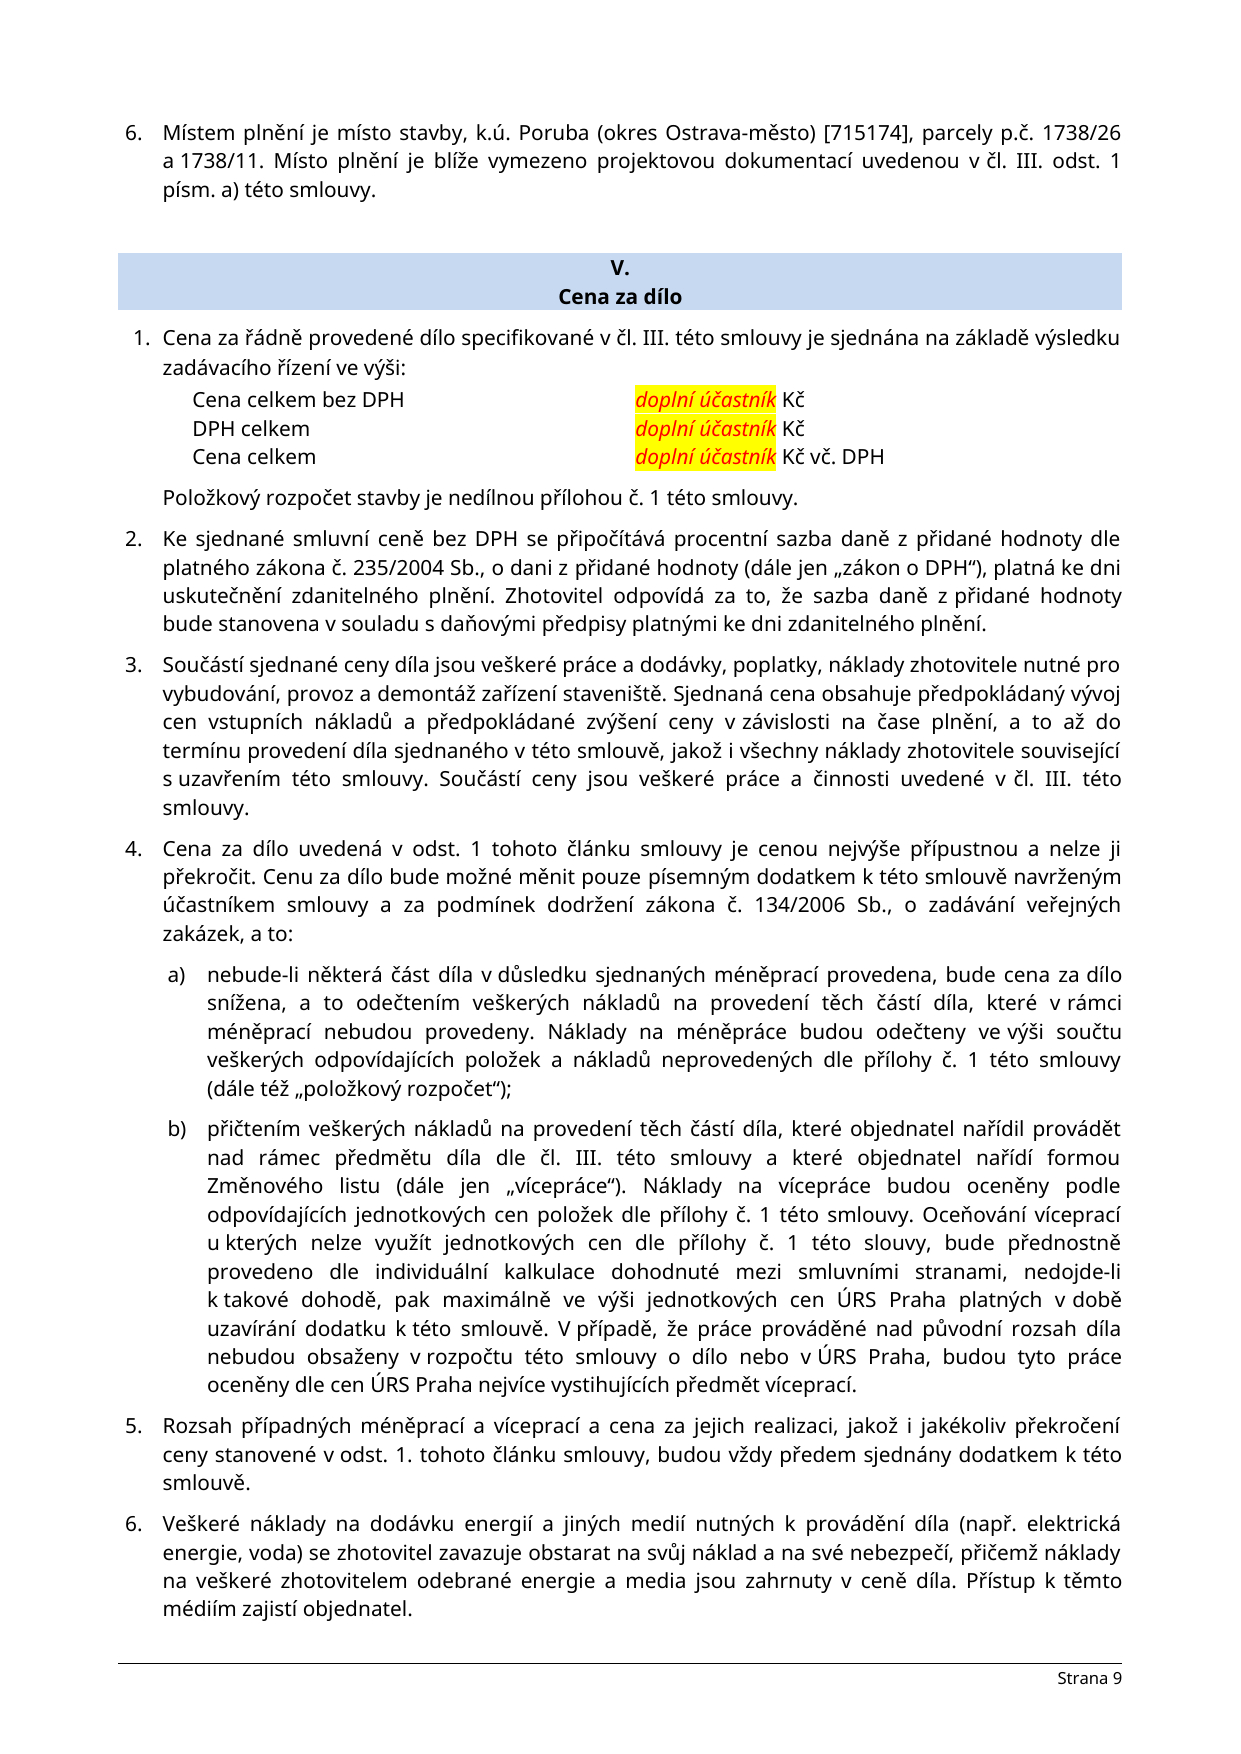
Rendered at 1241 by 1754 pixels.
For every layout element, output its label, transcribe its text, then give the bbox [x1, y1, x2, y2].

list Součástí sjednané ceny díla jsou veškeré práce a dodávky, poplatky, náklady zhotovitele nutné pro vybudování, provoz a demontáž zařízení staveniště. Sjednaná cena obsahuje předpokládaný vývoj cen vstupních nákladů a předpokládané zvýšení ceny v závislosti na čase plnění, a to až do termínu provedení díla sjednaného v této smlouvě, jakož i všechny náklady zhotovitele související s uzavřením této smlouvy. Součástí ceny jsou veškeré práce a činnosti uvedené v čl. III. této smlouvy. [125, 651, 1122, 821]
text Cena celkem doplní účastník Kč vč. DPH [776, 442, 1122, 471]
list Ke sjednané smluvní ceně bez DPH se připočítává procentní sazba daně z přidané hodnoty dle platného zákona č. 235/2004 Sb., o dani z přidané hodnoty (dále jen „zákon o DPH“), platná ke dni uskutečnění zdanitelného plnění. Zhotovitel odpovídá za to, že sazba daně z přidané hodnoty bude stanovena v souladu s daňovými předpisy platnými ke dni zdanitelného plnění. [125, 524, 1122, 638]
text Položkový rozpočet stavby je nedílnou přílohou č. 1 této smlouvy. [162, 483, 1122, 512]
list Rozsah případných méněprací a víceprací a cena za jejich realizaci, jakož i jakékoliv překročení ceny stanovené v odst. 1. tohoto článku smlouvy, budou vždy předem sjednány dodatkem k této smlouvě. [125, 1411, 1122, 1497]
list Cena za dílo uvedená v odst. 1 tohoto článku smlouvy je cenou nejvýše přípustnou a nelze ji překročit. Cenu za dílo bude možné měnit pouze písemným dodatkem k této smlouvě navrženým účastníkem smlouvy a za podmínek dodržení zákona č. 134/2006 Sb., o zadávání veřejných zakázek, a to: [125, 834, 1122, 947]
text Cena za dílo [118, 282, 1122, 310]
text Cena celkem doplní účastník Kč vč. DPH [192, 442, 635, 471]
list Místem plnění je místo stavby, k.ú. Poruba (okres Ostrava-město) [715174], parcely p.č. 1738/26 a 1738/11. Místo plnění je blíže vymezeno projektovou dokumentací uvedenou v čl. III. odst. 1 písm. a) této smlouvy. [125, 118, 1122, 203]
list DPH celkem doplní účastník Kč [192, 413, 1122, 442]
list Cena celkem bez DPH doplní účastník Kč [192, 384, 1122, 413]
text V. [118, 253, 1122, 282]
list Veškeré náklady na dodávku energií a jiných medií nutných k provádění díla (např. elektrická energie, voda) se zhotovitel zavazuje obstarat na svůj náklad a na své nebezpečí, přičemž náklady na veškeré zhotovitelem odebrané energie a media jsou zahrnuty v ceně díla. Přístup k těmto médiím zajistí objednatel. [125, 1509, 1122, 1623]
list Cena za řádně provedené dílo specifikované v čl. III. této smlouvy je sjednána na základě výsledku zadávacího řízení ve výši: [133, 323, 1122, 382]
list přičtením veškerých nákladů na provedení těch částí díla, které objednatel nařídil provádět nad rámec předmětu díla dle čl. III. této smlouvy a které objednatel nařídí formou Změnového listu (dále jen „vícepráce“). Náklady na vícepráce budou oceněny podle odpovídajících jednotkových cen položek dle přílohy č. 1 této smlouvy. Oceňování víceprací u kterých nelze využít jednotkových cen dle přílohy č. 1 této slouvy, bude přednostně provedeno dle individuální kalkulace dohodnuté mezi smluvními stranami, nedojde-li k takové dohodě, pak maximálně ve výši jednotkových cen ÚRS Praha platných v době uzavírání dodatku k této smlouvě. V případě, že práce prováděné nad původní rozsah díla nebudou obsaženy v rozpočtu této smlouvy o dílo nebo v ÚRS Praha, budou tyto práce oceněny dle cen ÚRS Praha nejvíce vystihujících předmět víceprací. [167, 1114, 1122, 1399]
list nebude-li některá část díla v důsledku sjednaných méněprací provedena, bude cena za dílo snížena, a to odečtením veškerých nákladů na provedení těch částí díla, které v rámci méněprací nebudou provedeny. Náklady na méněpráce budou odečteny ve výši součtu veškerých odpovídajících položek a nákladů neprovedených dle přílohy č. 1 této smlouvy (dále též „položkový rozpočet“); [167, 960, 1122, 1102]
